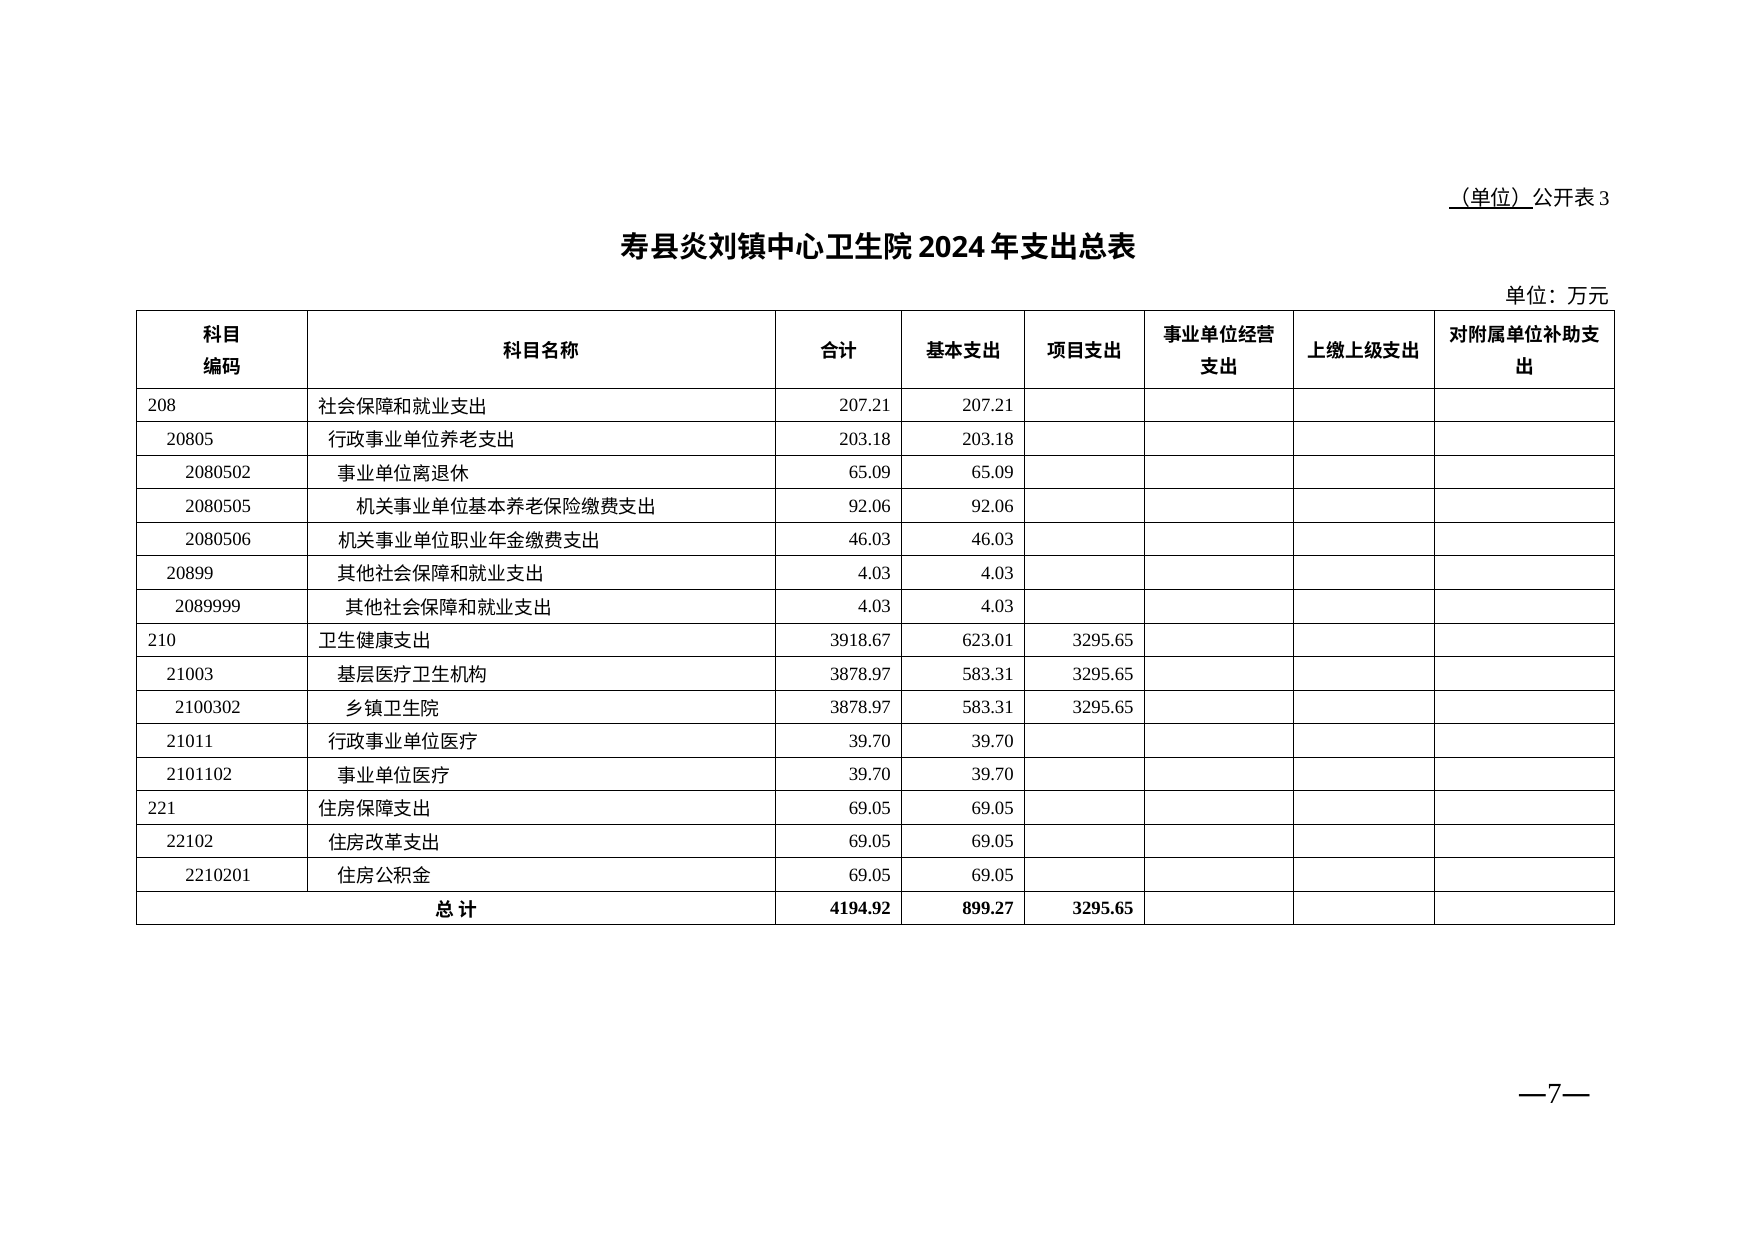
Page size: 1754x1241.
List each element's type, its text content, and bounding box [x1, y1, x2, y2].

table_cell [1435, 456, 1614, 488]
table_cell [1435, 624, 1614, 656]
table_cell 乡镇卫生院 [308, 691, 775, 723]
table_cell [1294, 758, 1434, 790]
table_cell [1294, 624, 1434, 656]
table_cell 其他社会保障和就业支出 [308, 556, 775, 589]
table_cell 207.21 [776, 389, 901, 421]
table_cell 583.31 [902, 657, 1024, 689]
table_header 对附属单位补助支出 [1435, 311, 1614, 388]
table_cell [1435, 758, 1614, 790]
table_cell [1145, 657, 1293, 689]
table_cell [1145, 758, 1293, 790]
table_cell [1025, 389, 1144, 421]
table_cell 69.05 [902, 791, 1024, 824]
table_cell 583.31 [902, 691, 1024, 723]
table_cell [1294, 691, 1434, 723]
table_cell 2210201 [137, 858, 307, 891]
table_cell [1294, 858, 1434, 891]
table_header 项目支出 [1025, 311, 1144, 388]
table_header 科目名称 [308, 311, 775, 388]
table_cell 65.09 [776, 456, 901, 488]
table_cell [1435, 489, 1614, 522]
table_cell [1435, 691, 1614, 723]
table_cell [1294, 456, 1434, 488]
table_cell [1025, 825, 1144, 857]
table_cell [1145, 691, 1293, 723]
table_cell 机关事业单位职业年金缴费支出 [308, 523, 775, 555]
table_header 合计 [776, 311, 901, 388]
table_cell 2080506 [137, 523, 307, 555]
table_cell 3918.67 [776, 624, 901, 656]
table_cell 机关事业单位基本养老保险缴费支出 [308, 489, 775, 522]
table_cell 住房改革支出 [308, 825, 775, 857]
table_cell [1025, 456, 1144, 488]
table_cell 21011 [137, 724, 307, 757]
table_cell [1025, 858, 1144, 891]
table_cell 事业单位医疗 [308, 758, 775, 790]
table_cell [1025, 523, 1144, 555]
table_cell [1025, 422, 1144, 455]
table_header 科目 编码 [137, 311, 307, 388]
table_cell [1145, 556, 1293, 589]
table_cell 社会保障和就业支出 [308, 389, 775, 421]
table_cell 20899 [137, 556, 307, 589]
table_cell [1294, 657, 1434, 689]
table_cell 基层医疗卫生机构 [308, 657, 775, 689]
table_cell 92.06 [776, 489, 901, 522]
table_cell [1145, 791, 1293, 824]
table_cell 2080502 [137, 456, 307, 488]
table_cell 4194.92 [776, 892, 901, 924]
table_cell [1294, 724, 1434, 757]
table_cell [1435, 724, 1614, 757]
table_cell 行政事业单位养老支出 [308, 422, 775, 455]
table_cell [1435, 892, 1614, 924]
table_cell [1435, 657, 1614, 689]
table_cell [1435, 858, 1614, 891]
text 单位：万元 [148, 278, 1609, 310]
table_cell 20805 [137, 422, 307, 455]
table_cell [1294, 389, 1434, 421]
table_cell 2089999 [137, 590, 307, 622]
table_cell [1294, 590, 1434, 622]
table_cell [1145, 624, 1293, 656]
table_cell [1145, 892, 1293, 924]
table_cell [1145, 858, 1293, 891]
table_cell [1025, 724, 1144, 757]
table_cell 3878.97 [776, 691, 901, 723]
table_cell 3295.65 [1025, 892, 1144, 924]
table_cell 3295.65 [1025, 657, 1144, 689]
table_cell 事业单位离退休 [308, 456, 775, 488]
table_cell [1145, 590, 1293, 622]
table_cell 3878.97 [776, 657, 901, 689]
table_cell [1294, 422, 1434, 455]
table_cell [1294, 489, 1434, 522]
table_cell [1145, 523, 1293, 555]
table_cell 其他社会保障和就业支出 [308, 590, 775, 622]
table_cell 3295.65 [1025, 624, 1144, 656]
table_cell 65.09 [902, 456, 1024, 488]
table_cell 92.06 [902, 489, 1024, 522]
table_header 事业单位经营支出 [1145, 311, 1293, 388]
table_cell 207.21 [902, 389, 1024, 421]
table_cell 46.03 [902, 523, 1024, 555]
table_cell 69.05 [776, 858, 901, 891]
table_cell 208 [137, 389, 307, 421]
table_cell [1145, 724, 1293, 757]
table_cell 总 计 [137, 892, 775, 924]
table_cell 22102 [137, 825, 307, 857]
table_cell 69.05 [902, 825, 1024, 857]
table_cell 39.70 [902, 724, 1024, 757]
table_cell [1435, 523, 1614, 555]
table_cell [1025, 556, 1144, 589]
table_cell 2100302 [137, 691, 307, 723]
table_cell [1025, 590, 1144, 622]
table_cell 39.70 [776, 724, 901, 757]
table_cell [1145, 389, 1293, 421]
table_cell [1145, 456, 1293, 488]
table_cell [1435, 389, 1614, 421]
table_cell [1294, 791, 1434, 824]
table_cell [1294, 892, 1434, 924]
table_cell [1025, 758, 1144, 790]
table_cell 39.70 [902, 758, 1024, 790]
table_cell [1145, 825, 1293, 857]
table_cell 3295.65 [1025, 691, 1144, 723]
table_cell 210 [137, 624, 307, 656]
text （单位）公开表3 [148, 180, 1609, 213]
table_cell 2101102 [137, 758, 307, 790]
table_cell [1294, 523, 1434, 555]
table_cell [1435, 825, 1614, 857]
table_cell 4.03 [776, 590, 901, 622]
table_cell [1145, 422, 1293, 455]
table_cell [1025, 791, 1144, 824]
table_cell 4.03 [902, 556, 1024, 589]
table_cell 行政事业单位医疗 [308, 724, 775, 757]
table_cell 203.18 [776, 422, 901, 455]
table_cell 203.18 [902, 422, 1024, 455]
text 寿县炎刘镇中心卫生院2024年支出总表 [148, 213, 1609, 278]
table_cell 69.05 [776, 825, 901, 857]
table_cell [1435, 556, 1614, 589]
table_cell [1294, 556, 1434, 589]
table_cell [1435, 791, 1614, 824]
table_cell 221 [137, 791, 307, 824]
table_cell 住房公积金 [308, 858, 775, 891]
table_cell 46.03 [776, 523, 901, 555]
table_cell 899.27 [902, 892, 1024, 924]
table_cell [1435, 590, 1614, 622]
table_cell 69.05 [776, 791, 901, 824]
table_cell 卫生健康支出 [308, 624, 775, 656]
table_cell 4.03 [776, 556, 901, 589]
table_cell 2080505 [137, 489, 307, 522]
table_cell 623.01 [902, 624, 1024, 656]
table_cell [1145, 489, 1293, 522]
table_cell 21003 [137, 657, 307, 689]
table_cell 住房保障支出 [308, 791, 775, 824]
table_header 基本支出 [902, 311, 1024, 388]
table_cell 4.03 [902, 590, 1024, 622]
table_header 上缴上级支出 [1294, 311, 1434, 388]
table_cell [1025, 489, 1144, 522]
table_cell [1435, 422, 1614, 455]
table_cell 39.70 [776, 758, 901, 790]
table_cell [1294, 825, 1434, 857]
table_cell 69.05 [902, 858, 1024, 891]
